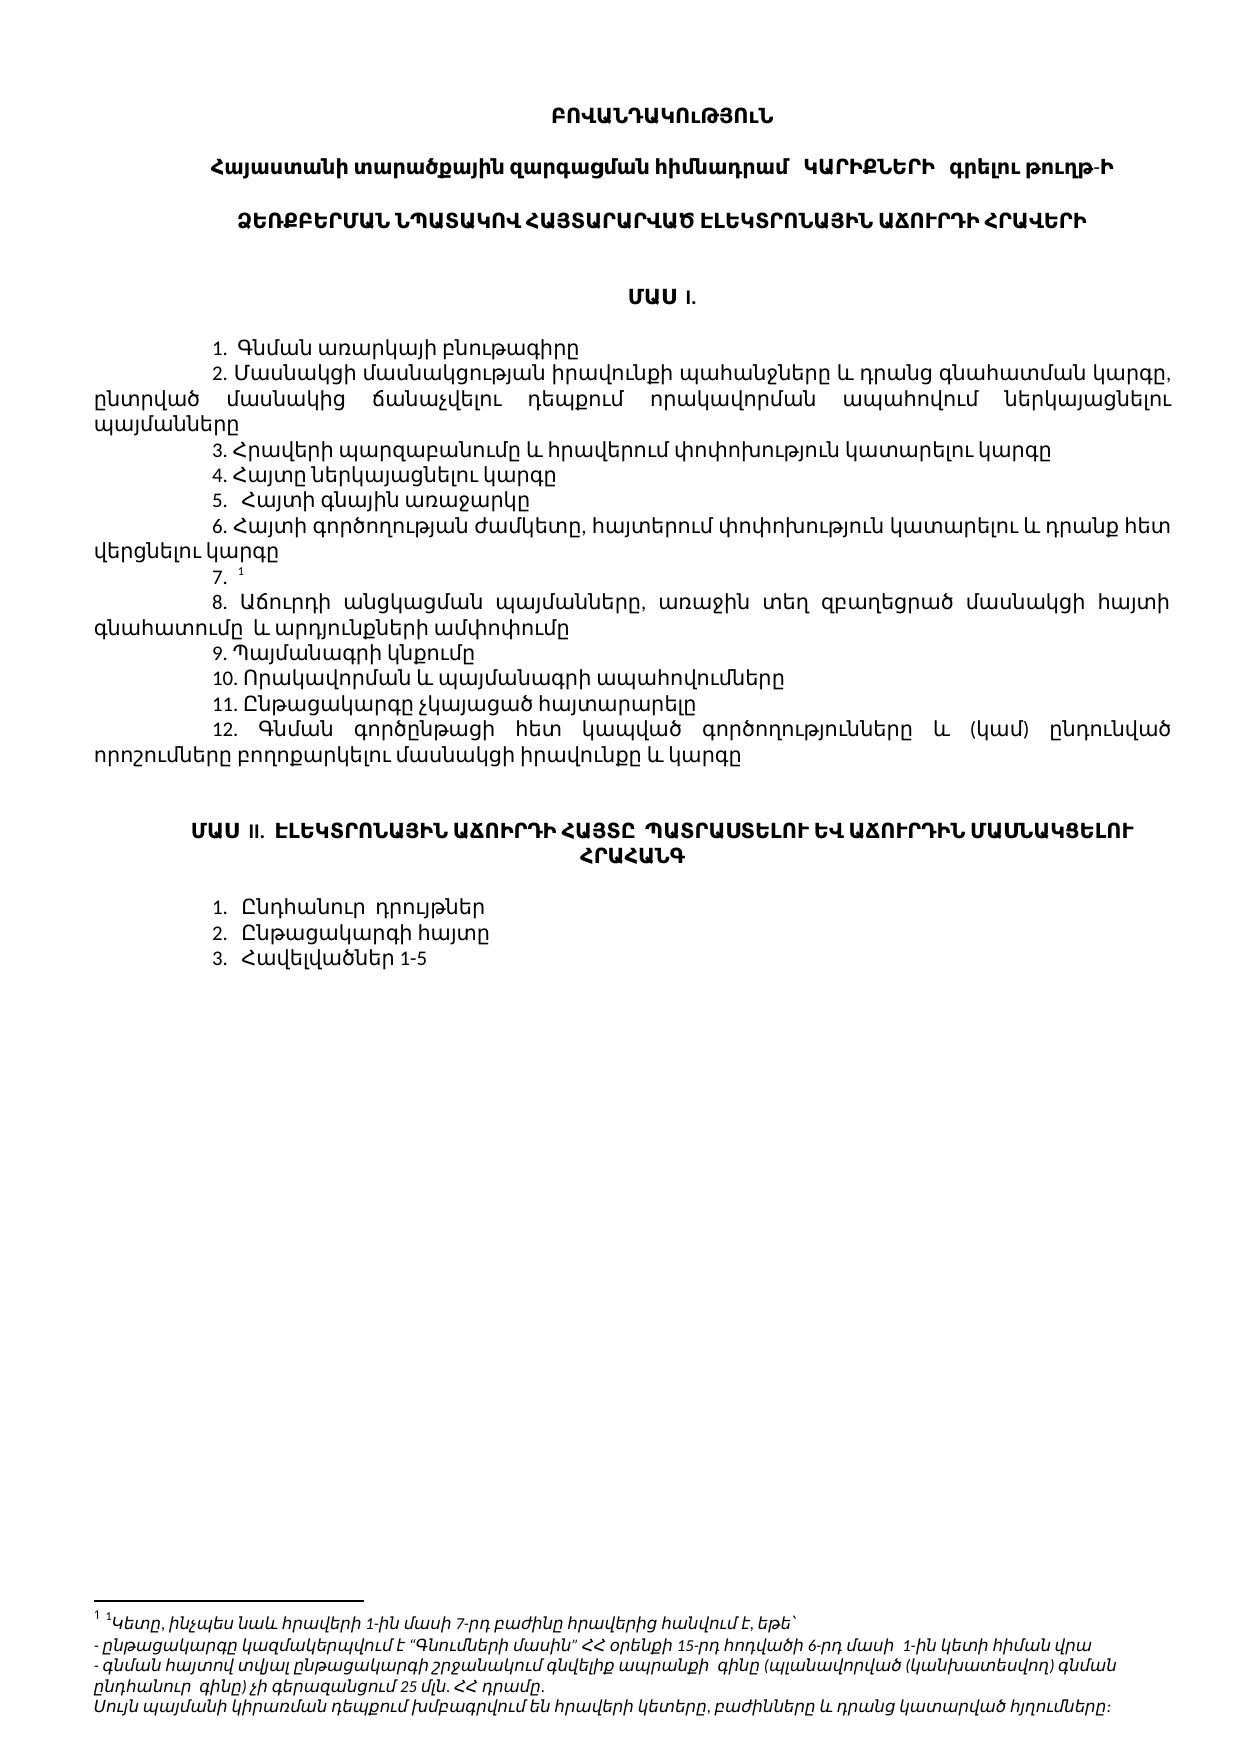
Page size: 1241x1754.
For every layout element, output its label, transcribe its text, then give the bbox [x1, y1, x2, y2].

text ՄԱՍ I. [94, 284, 1171, 310]
text 10. Որակավորման և պայմանագրի ապահովումները [94, 666, 1171, 691]
text 8. Աճուրդի անցկացման պայմանները, առաջին տեղ զբաղեցրած մասնակցի հայտի գնահատումը և արդյունքների ամփոփումը [94, 589, 1171, 640]
text Հայաստանի տարածքային զարգացման հիմնադրամ ԿԱՐԻՔՆԵՐԻ գրելու թուղթ-Ի [94, 154, 1171, 179]
text ՄԱՍ II. ԷԼԵԿՏՐՈՆԱՅԻՆ ԱՃՈԻՐԴԻ ՀԱՅՏԸ ՊԱՏՐԱՍՏԵԼՈՒ ԵՎ ԱՃՈՒՐԴԻՆ ՄԱՍՆԱԿՑԵԼՈՒ ՀՐԱՀԱՆԳ [94, 818, 1171, 869]
text 1. Ընդհանուր դրույթներ [94, 894, 1171, 920]
text 3. Հրավերի պարզաբանումը և հրավերում փոփոխություն կատարելու կարգը [94, 437, 1171, 462]
text ԲՈՎԱՆԴԱԿՈւԹՅՈւՆ [94, 103, 1171, 128]
text 9. Պայմանագրի կնքումը [94, 640, 1171, 666]
text 12. Գնման գործընթացի հետ կապված գործողությունները և (կամ) ընդունված որոշումները բողոքարկելու մասնակցի իրավունքը և կարգը [94, 716, 1171, 767]
text 2. Մասնակցի մասնակցության իրավունքի պահանջները և դրանց գնահատման կարգը, ընտրված մասնակից ճանաչվելու դեպքում որակավորման ապահովում ներկայացնելու պայմանները [94, 361, 1171, 437]
text 1. Գնման առարկայի բնութագիրը [94, 335, 1171, 361]
text 5. Հայտի գնային առաջարկը [94, 488, 1171, 513]
text 11. Ընթացակարգը չկայացած հայտարարելը [94, 691, 1171, 716]
text 3. Հավելվածներ 1-5 [94, 945, 1171, 971]
text 4. Հայտը ներկայացնելու կարգը [94, 462, 1171, 488]
text ՁԵՌՔԲԵՐՄԱՆ ՆՊԱՏԱԿՈՎ ՀԱՅՏԱՐԱՐՎԱԾ ԷԼԵԿՏՐՈՆԱՅԻՆ ԱՃՈՒՐԴԻ ՀՐԱՎԵՐԻ [94, 208, 1171, 233]
text 2. Ընթացակարգի հայտը [94, 920, 1171, 945]
text 7. 1 [94, 564, 1171, 589]
text 6. Հայտի գործողության ժամկետը, հայտերում փոփոխություն կատարելու և դրանք հետ վերցնելու կարգը [94, 513, 1171, 564]
